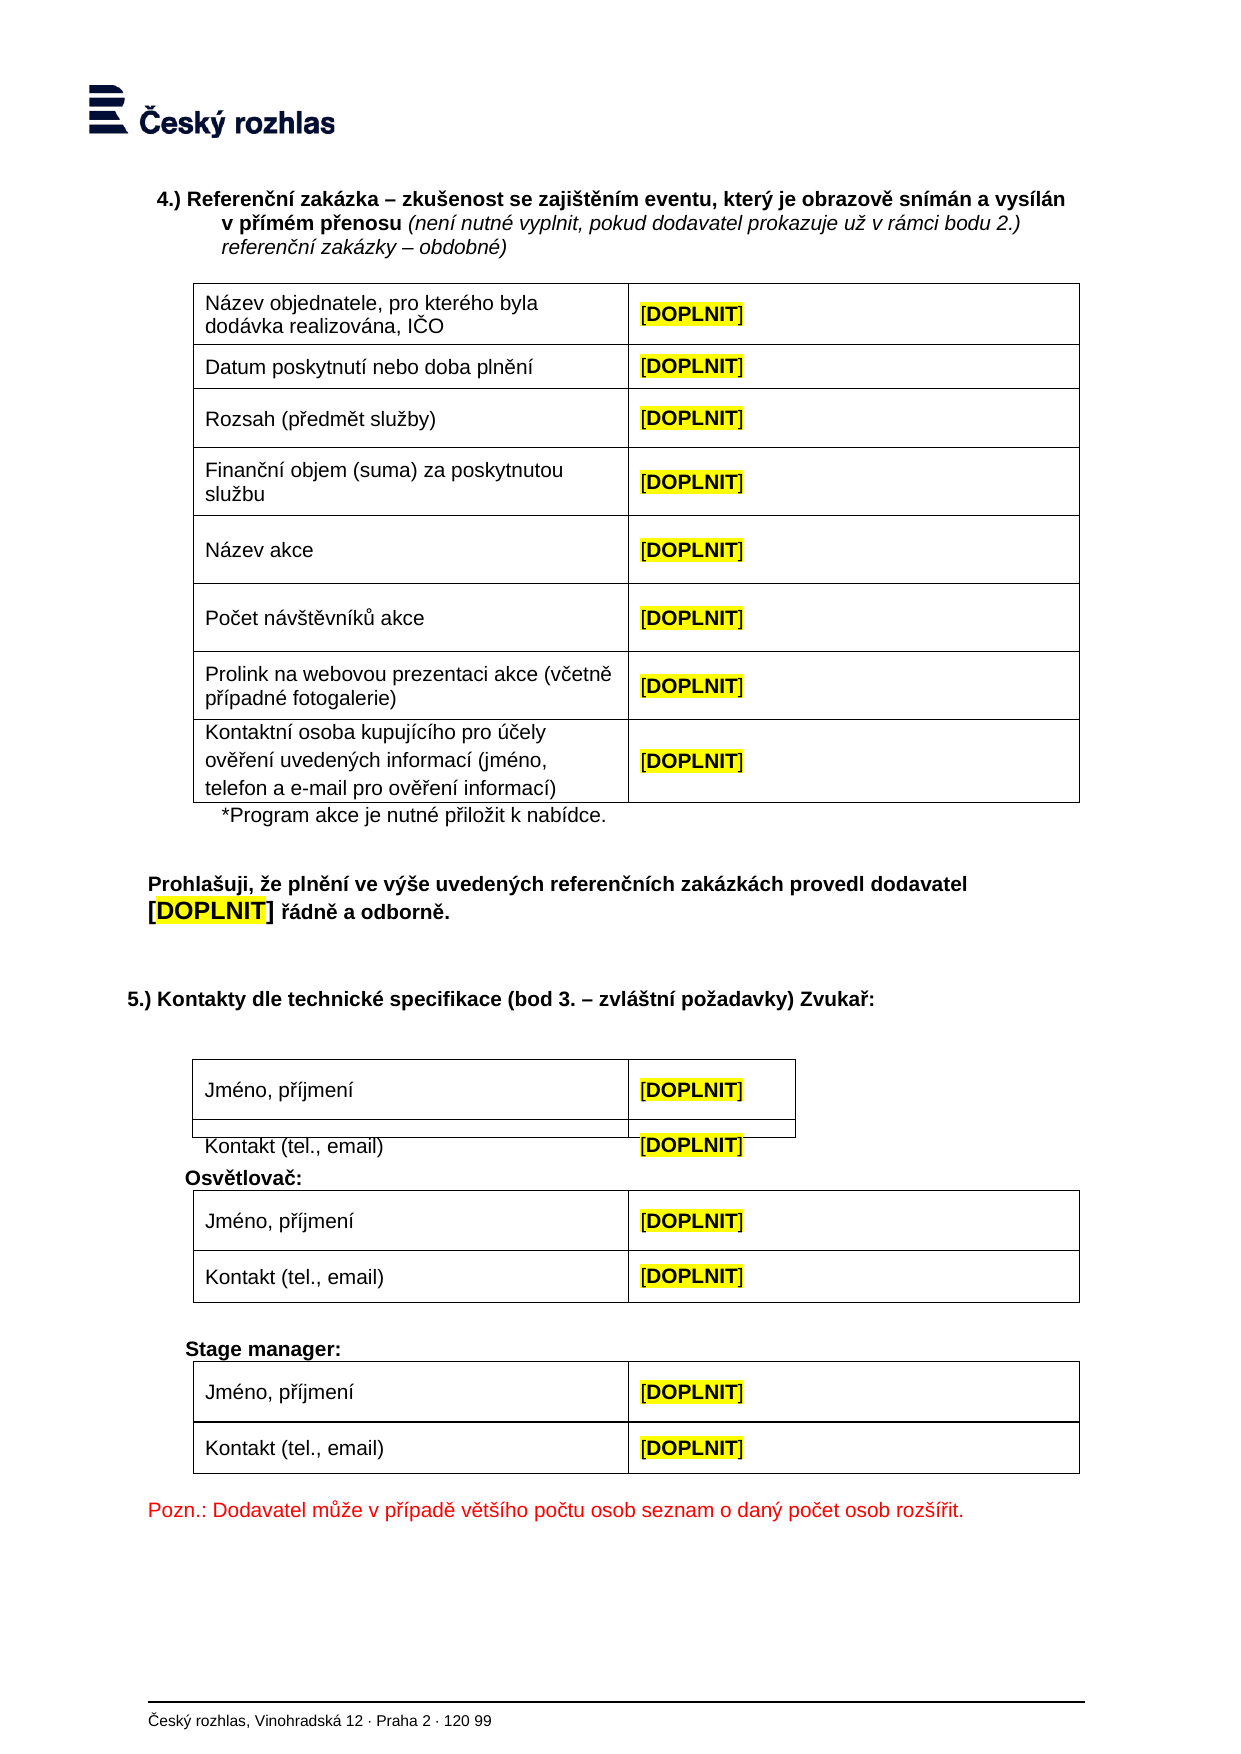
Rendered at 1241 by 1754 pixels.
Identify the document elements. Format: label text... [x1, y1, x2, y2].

table_header Jméno, příjmení [194, 1362, 628, 1421]
table_cell Prolink na webovou prezentaci akce (včetně případné fotogalerie) [194, 652, 628, 719]
table_cell Rozsah (předmět služby) [194, 389, 628, 447]
table_cell [DOPLNIT] [629, 652, 1079, 719]
text 4.) Referenční zakázka – zkušenost se zajištěním eventu, který je obrazově snímán a vysílán v přímém přenosu (není nutné vyplnit, pokud dodavatel prokazuje už v rámci bodu 2.) referenční zakázky – obdobné) [157, 187, 1089, 259]
table_cell Kontakt (tel., email) [194, 1251, 628, 1302]
table_header [DOPLNIT] [629, 284, 1079, 343]
subtitle Prohlašuji, že plnění ve výše uvedených referenčních zakázkách provedl dodavatel [148, 872, 1113, 896]
table_header [DOPLNIT] [629, 1191, 1079, 1250]
table_header [DOPLNIT] [629, 1362, 1079, 1421]
table_cell Počet návštěvníků akce [194, 584, 628, 651]
table_cell Finanční objem (suma) za poskytnutou službu [194, 448, 628, 515]
table_header Název objednatele, pro kterého byla dodávka realizována, IČO [194, 284, 628, 343]
subtitle 5.) Kontakty dle technické specifikace (bod 3. – zvláštní požadavky) Zvukař: [127, 986, 888, 1010]
table_cell [DOPLNIT] [629, 584, 1079, 651]
table_cell [DOPLNIT] [629, 1423, 1079, 1473]
table_cell [DOPLNIT] [629, 389, 1079, 447]
table_cell [DOPLNIT] [629, 516, 1079, 583]
text Stage manager: [185, 1337, 1113, 1361]
text Osvětlovač: [127, 1166, 1113, 1190]
picture [89, 85, 335, 138]
text [DOPLNIT] řádně a odborně. [266, 896, 1113, 924]
text *Program akce je nutné přiložit k nabídce. [221, 803, 1113, 827]
text Pozn.: Dodavatel může v případě většího počtu osob seznam o daný počet osob rozšířit. [148, 1498, 1113, 1522]
table_header Jméno, příjmení [194, 1191, 628, 1250]
table_cell Název akce [194, 516, 628, 583]
table_cell Kontakt (tel., email) [194, 1423, 628, 1473]
table_cell [DOPLNIT] [629, 720, 1079, 802]
table_cell [DOPLNIT] [629, 448, 1079, 515]
table_cell Kontaktní osoba kupujícího pro účely ověření uvedených informací (jméno, telefon a e-mail pro ověření informací) [194, 720, 628, 802]
table_cell Datum poskytnutí nebo doba plnění [194, 345, 628, 388]
table_cell [DOPLNIT] [629, 1251, 1079, 1302]
table_cell [DOPLNIT] [629, 345, 1079, 388]
